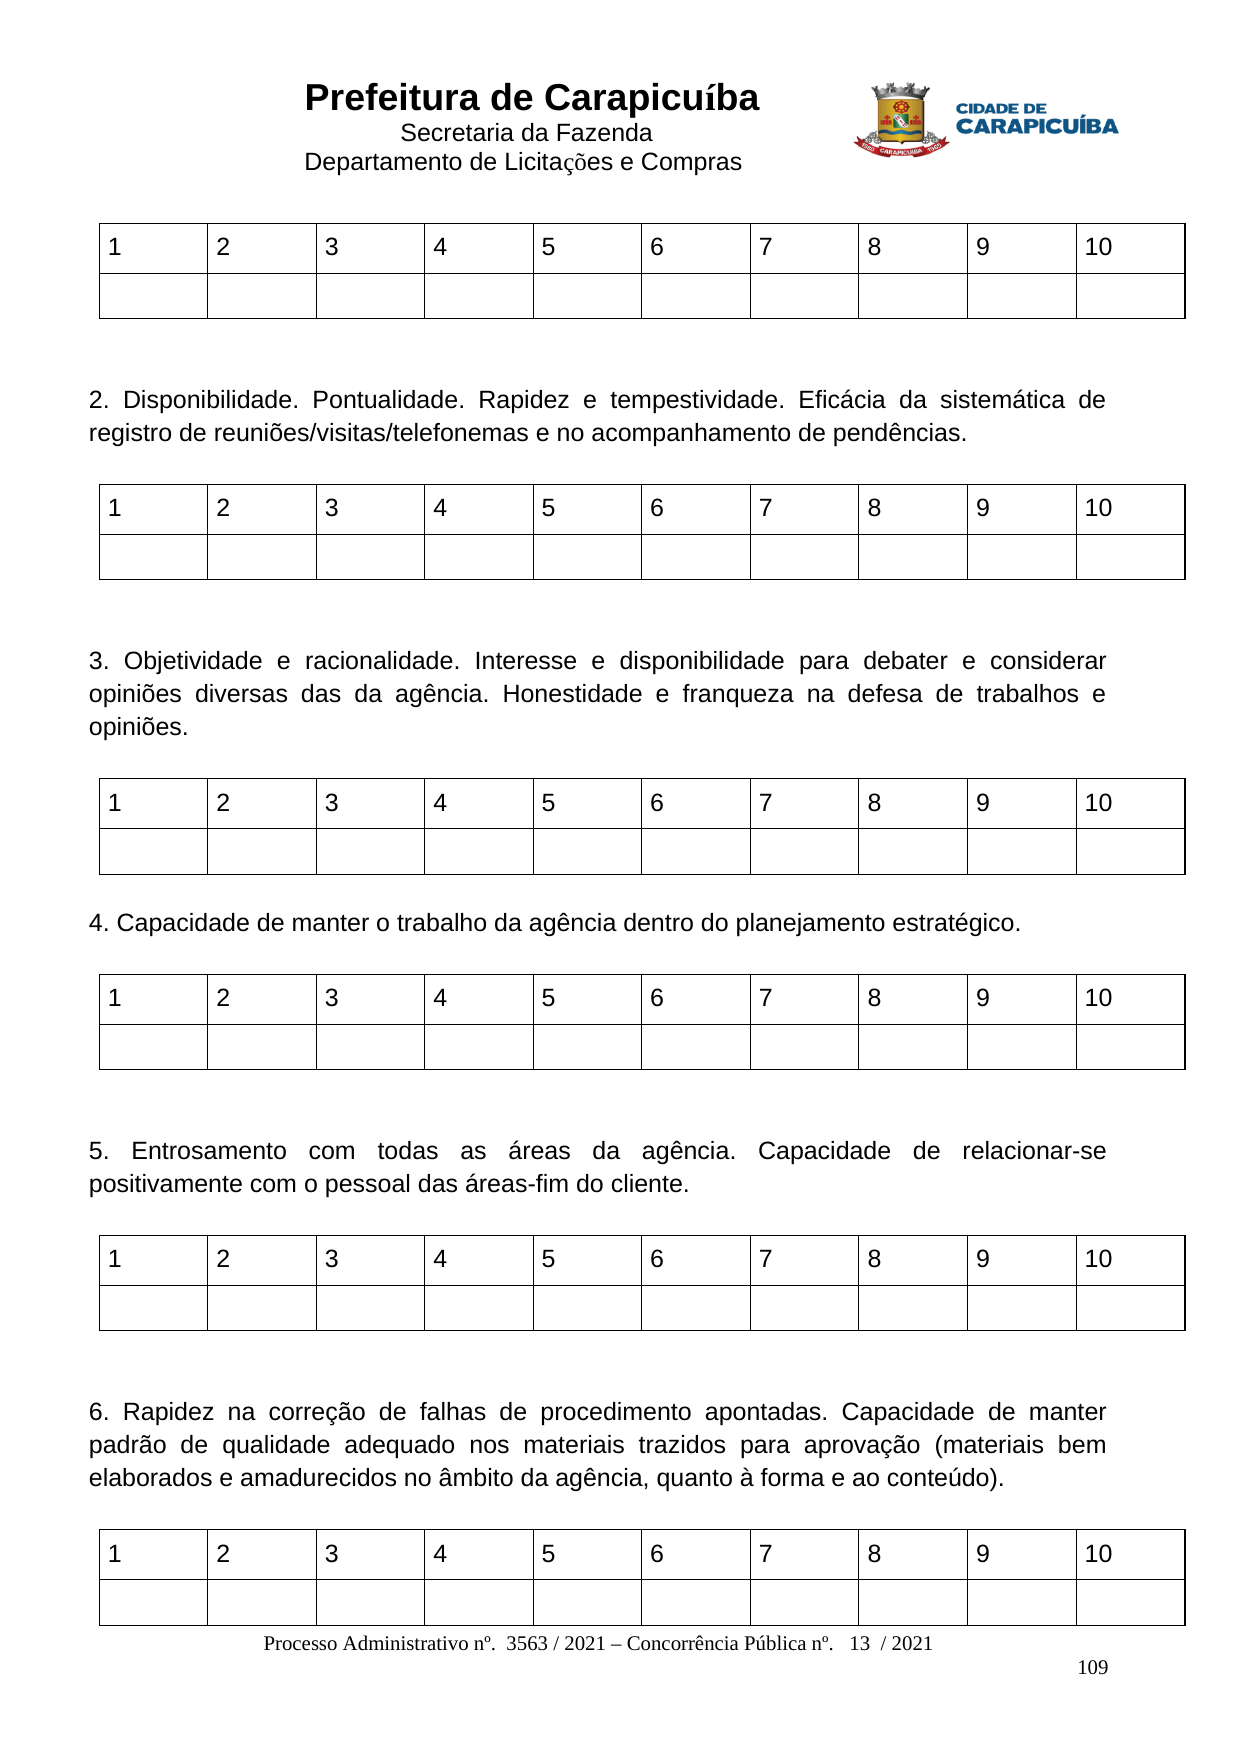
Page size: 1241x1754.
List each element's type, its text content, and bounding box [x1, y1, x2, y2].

table_header 7 [751, 779, 858, 828]
table_header 3 [317, 1236, 424, 1285]
table_header 2 [208, 1530, 316, 1579]
table_header 6 [642, 224, 750, 272]
table_header 9 [968, 1530, 1076, 1579]
table_header 8 [859, 779, 967, 828]
table_header 9 [968, 224, 1076, 272]
table_header 2 [208, 975, 316, 1023]
table_cell [642, 1025, 750, 1069]
table_header 9 [968, 975, 1076, 1023]
table_header 4 [425, 1236, 533, 1285]
table_cell [208, 1286, 316, 1330]
table_header 3 [317, 779, 424, 828]
table_header 8 [859, 224, 967, 272]
text 6. Rapidez na correção de falhas de procedimento apontadas. Capacidade de manter padrão de qualidade adequado nos materiais trazidos para aprovação (materiais bem elaborados e amadurecidos no âmbito da agência, quanto à forma e ao conteúdo). [89, 1397, 1108, 1492]
table_header 7 [751, 1236, 858, 1285]
table_cell [1077, 1286, 1184, 1330]
table_cell [751, 1286, 858, 1330]
table_cell [425, 535, 533, 579]
table_cell [317, 1286, 424, 1330]
table_cell [859, 1580, 967, 1624]
table_header 2 [208, 779, 316, 828]
table_cell [968, 274, 1076, 318]
table_cell [534, 1580, 641, 1624]
table_cell [208, 829, 316, 873]
table_cell [534, 829, 641, 873]
table_header 10 [1077, 779, 1184, 828]
table_cell [642, 274, 750, 318]
table_cell [100, 274, 207, 318]
table_cell [208, 535, 316, 579]
table_cell [968, 535, 1076, 579]
table_cell [1077, 1025, 1184, 1069]
table_header 3 [317, 1530, 424, 1579]
table_header 5 [534, 975, 641, 1023]
table_header 3 [317, 975, 424, 1023]
text 5. Entrosamento com todas as áreas da agência. Capacidade de relacionar-se positivamente com o pessoal das áreas-fim do cliente. [89, 1136, 1108, 1198]
table_cell [751, 829, 858, 873]
table_header 4 [425, 224, 533, 272]
table_header 1 [100, 1236, 207, 1285]
table_cell [425, 829, 533, 873]
table_cell [317, 1580, 424, 1624]
table_header 10 [1077, 224, 1184, 272]
table_cell [859, 535, 967, 579]
table_header 9 [968, 485, 1076, 534]
table_header 6 [642, 779, 750, 828]
table_header 5 [534, 224, 641, 272]
table_cell [968, 1025, 1076, 1069]
table_cell [425, 1286, 533, 1330]
table_header 1 [100, 975, 207, 1023]
table_header 6 [642, 485, 750, 534]
table_header 4 [425, 1530, 533, 1579]
table_header 5 [534, 1236, 641, 1285]
table_cell [642, 829, 750, 873]
table_header 6 [642, 975, 750, 1023]
table_cell [642, 1580, 750, 1624]
table_cell [317, 274, 424, 318]
table_header 7 [751, 1530, 858, 1579]
table_header 3 [317, 224, 424, 272]
text 3. Objetividade e racionalidade. Interesse e disponibilidade para debater e considerar opiniões diversas das da agência. Honestidade e franqueza na defesa de trabalhos e opiniões. [89, 646, 1108, 741]
table_header 1 [100, 485, 207, 534]
table_cell [751, 1025, 858, 1069]
table_cell [317, 535, 424, 579]
table_cell [100, 535, 207, 579]
table_header 6 [642, 1236, 750, 1285]
table_cell [1077, 829, 1184, 873]
table_cell [859, 1286, 967, 1330]
table_header 5 [534, 779, 641, 828]
table_header 9 [968, 779, 1076, 828]
table_cell [208, 274, 316, 318]
table_cell [859, 274, 967, 318]
table_header 7 [751, 975, 858, 1023]
table_header 8 [859, 485, 967, 534]
table_header 4 [425, 485, 533, 534]
table_cell [1077, 274, 1184, 318]
table_header 10 [1077, 1236, 1184, 1285]
table_cell [534, 274, 641, 318]
table_cell [751, 1580, 858, 1624]
table_cell [534, 1025, 641, 1069]
table_header 1 [100, 224, 207, 272]
table_header 10 [1077, 975, 1184, 1023]
table_cell [642, 1286, 750, 1330]
table_cell [751, 274, 858, 318]
table_cell [425, 274, 533, 318]
table_cell [1077, 535, 1184, 579]
table_cell [968, 1580, 1076, 1624]
table_cell [859, 829, 967, 873]
text 4. Capacidade de manter o trabalho da agência dentro do planejamento estratégico. [89, 907, 1108, 936]
table_cell [968, 1286, 1076, 1330]
table_header 7 [751, 224, 858, 272]
table_header 2 [208, 224, 316, 272]
table_header 5 [534, 485, 641, 534]
table_cell [751, 535, 858, 579]
table_cell [317, 829, 424, 873]
table_cell [100, 1580, 207, 1624]
table_header 2 [208, 485, 316, 534]
table_header 9 [968, 1236, 1076, 1285]
table_header 1 [100, 1530, 207, 1579]
table_cell [859, 1025, 967, 1069]
table_cell [208, 1025, 316, 1069]
table_cell [100, 1286, 207, 1330]
table_cell [208, 1580, 316, 1624]
table_header 2 [208, 1236, 316, 1285]
table_header 5 [534, 1530, 641, 1579]
table_header 10 [1077, 1530, 1184, 1579]
table_header 3 [317, 485, 424, 534]
table_cell [968, 829, 1076, 873]
table_header 8 [859, 975, 967, 1023]
table_cell [100, 1025, 207, 1069]
table_header 7 [751, 485, 858, 534]
text 2. Disponibilidade. Pontualidade. Rapidez e tempestividade. Eficácia da sistemática de registro de reuniões/visitas/telefonemas e no acompanhamento de pendências. [89, 385, 1108, 447]
table_header 4 [425, 975, 533, 1023]
table_header 4 [425, 779, 533, 828]
table_cell [534, 1286, 641, 1330]
table_cell [100, 829, 207, 873]
table_cell [317, 1025, 424, 1069]
picture [853, 62, 1123, 183]
table_header 8 [859, 1236, 967, 1285]
table_cell [534, 535, 641, 579]
table_header 10 [1077, 485, 1184, 534]
table_header 6 [642, 1530, 750, 1579]
table_cell [425, 1580, 533, 1624]
table_cell [1077, 1580, 1184, 1624]
table_cell [425, 1025, 533, 1069]
table_cell [642, 535, 750, 579]
table_header 1 [100, 779, 207, 828]
table_header 8 [859, 1530, 967, 1579]
